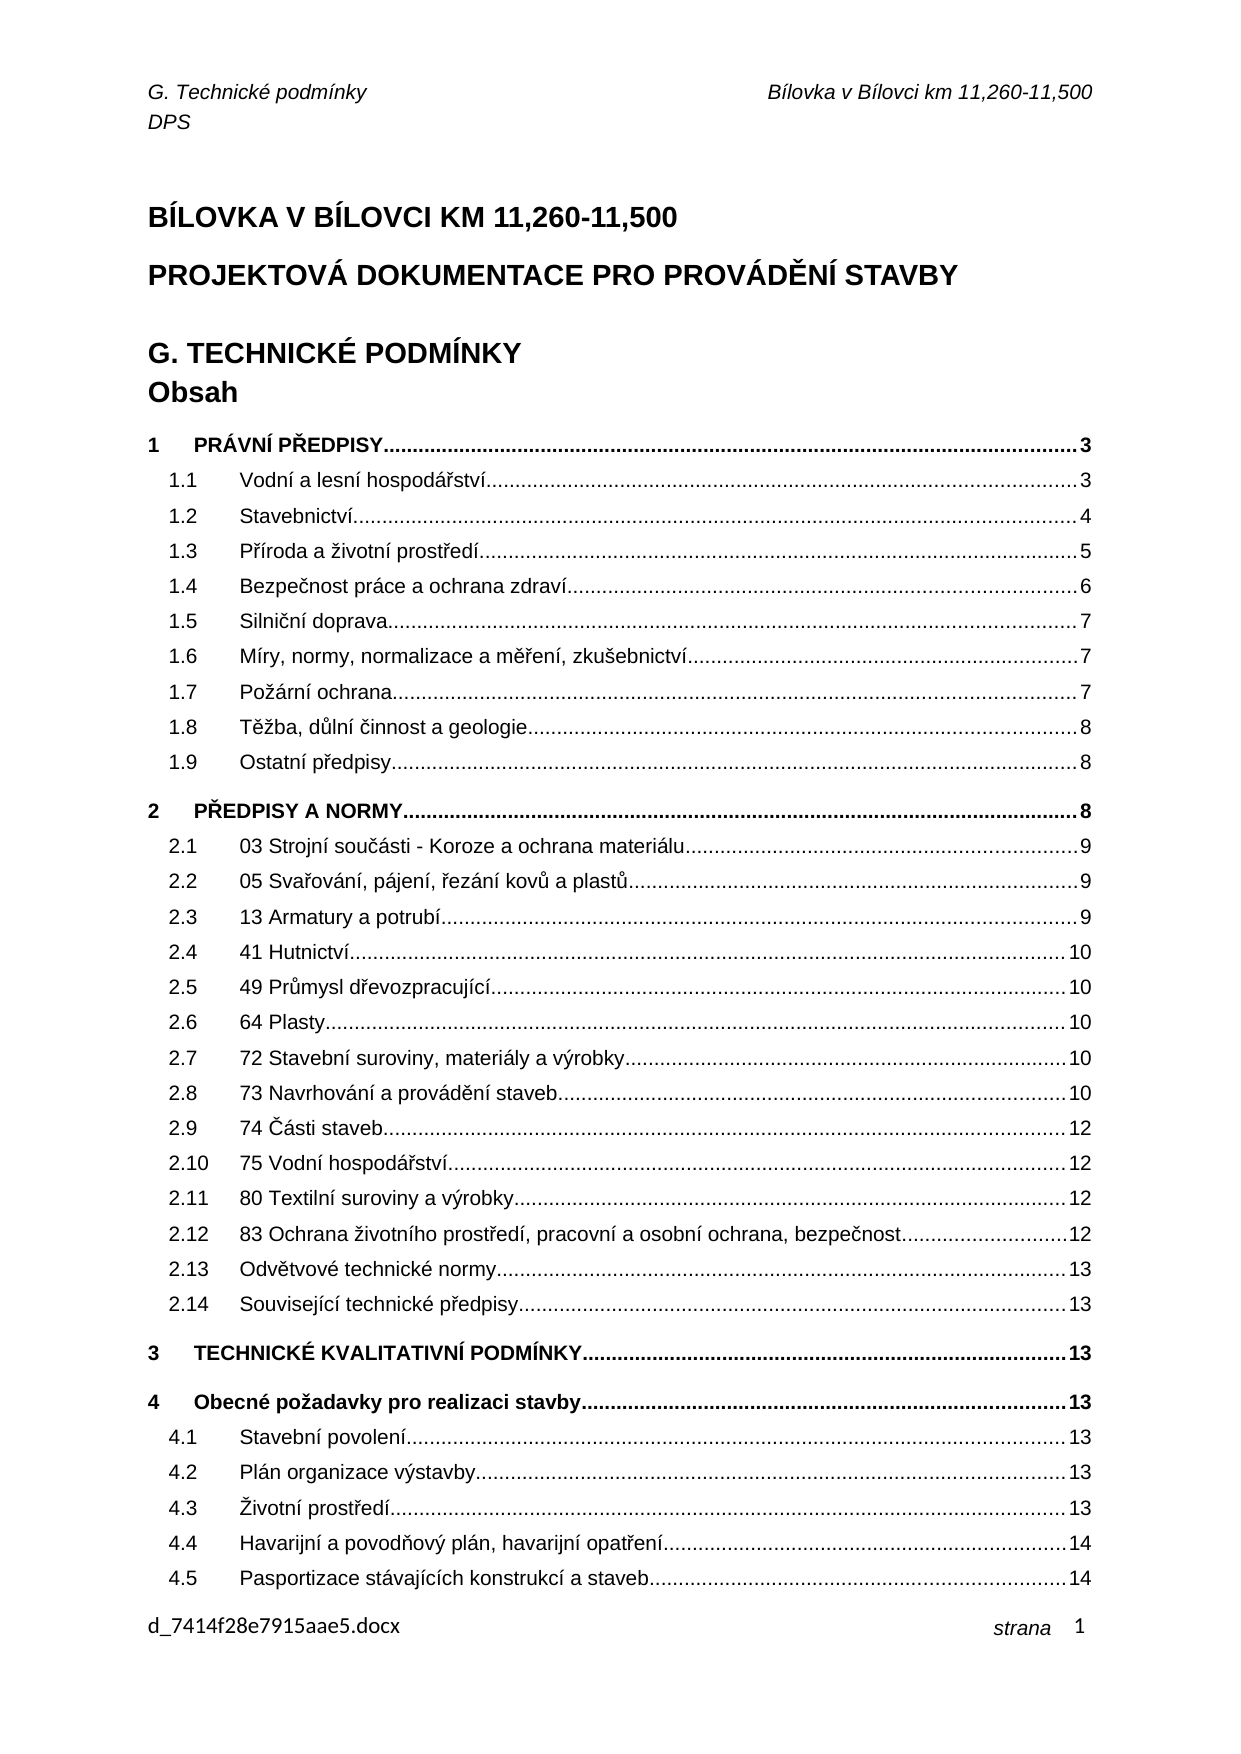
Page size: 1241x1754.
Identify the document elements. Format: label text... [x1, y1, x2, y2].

text 2.13 Odvětvové technické normy 13 [168, 1258, 1093, 1281]
text 1.3 Příroda a životní prostředí 5 [168, 540, 1093, 563]
text 4.3 Životní prostředí 13 [168, 1497, 1093, 1519]
text 1.7 Požární ochrana 7 [168, 681, 1093, 704]
text 2.3 13 Armatury a potrubí 9 [168, 906, 1093, 929]
text 2.9 74 Části staveb 12 [168, 1117, 1093, 1140]
text 1.4 Bezpečnost práce a ochrana zdraví 6 [168, 575, 1093, 598]
text 4 Obecné požadavky pro realizaci stavby 13 [148, 1390, 1093, 1414]
text 2.12 83 Ochrana životního prostředí, pracovní a osobní ochrana, bezpečnost 12 [168, 1223, 1093, 1246]
text 2 PŘEDPISY A NORMY 8 [148, 799, 1093, 823]
subtitle G. TECHNICKÉ PODMÍNKY [148, 342, 1093, 368]
text 2.4 41 Hutnictví 10 [168, 941, 1093, 964]
text Bílovka v Bílovci km 11,260-11,500 [148, 200, 1093, 233]
text 2.5 49 Průmysl dřevozpracující 10 [168, 976, 1093, 999]
text 1.5 Silniční doprava 7 [168, 611, 1093, 633]
text 3 TECHNICKÉ KVALITATIVNÍ PODMÍNKY 13 [148, 1341, 1093, 1365]
text 4.5 Pasportizace stávajících konstrukcí a staveb 14 [168, 1567, 1093, 1590]
text 1.2 Stavebnictví 4 [168, 505, 1093, 528]
text 2.8 73 Navrhování a provádění staveb 10 [168, 1082, 1093, 1105]
text 4.1 Stavební povolení 13 [168, 1426, 1093, 1449]
text 4.4 Havarijní a povodňový plán, havarijní opatření 14 [168, 1532, 1093, 1555]
text PROJEKTOVÁ DOKUMENTACE PRO provádění stavby [148, 258, 1093, 292]
text 1.8 Těžba, důlní činnost a geologie 8 [168, 716, 1093, 739]
text 2.14 Související technické předpisy 13 [168, 1293, 1093, 1316]
text 2.7 72 Stavební suroviny, materiály a výrobky 10 [168, 1047, 1093, 1069]
text 1.6 Míry, normy, normalizace a měření, zkušebnictví 7 [168, 646, 1093, 668]
text 2.6 64 Plasty 10 [168, 1012, 1093, 1034]
text 1.9 Ostatní předpisy 8 [168, 751, 1093, 774]
text 2.2 05 Svařování, pájení, řezání kovů a plastů 9 [168, 871, 1093, 893]
text 2.1 03 Strojní součásti - Koroze a ochrana materiálu 9 [168, 836, 1093, 858]
text 4.2 Plán organizace výstavby 13 [168, 1462, 1093, 1484]
text 2.10 75 Vodní hospodářství 12 [168, 1152, 1093, 1175]
text Obsah [148, 375, 1093, 408]
text 1.1 Vodní a lesní hospodářství 3 [168, 470, 1093, 492]
text 2.11 80 Textilní suroviny a výrobky 12 [168, 1188, 1093, 1210]
text 1 PRÁVNÍ PŘEDPISY 3 [148, 433, 1093, 457]
